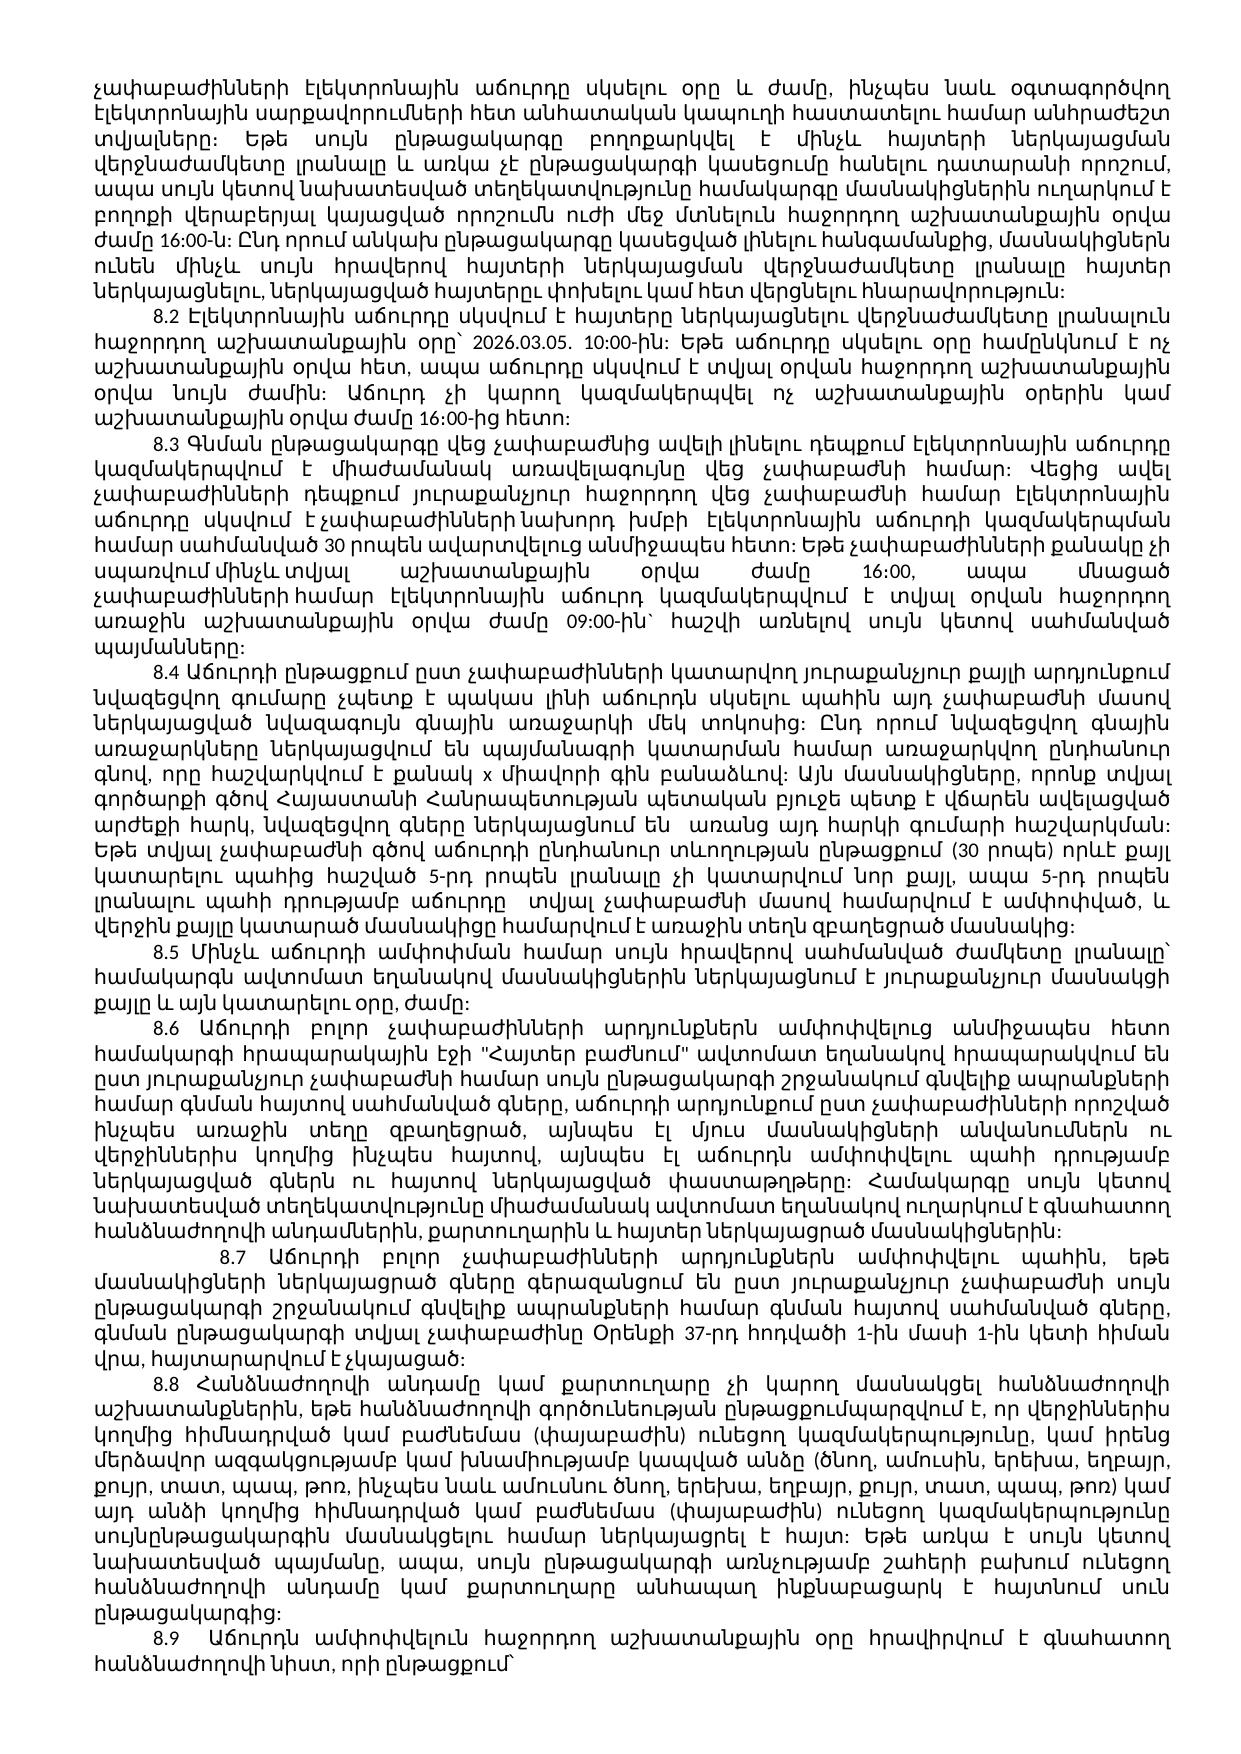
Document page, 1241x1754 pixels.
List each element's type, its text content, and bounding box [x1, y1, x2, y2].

text 8.7 Աճուրդի բոլոր չափաբաժինների արդյունքներն ամփոփվելու պահին, եթե մասնակիցների ներկայացրած գները գերազանցում են ըստ յուրաքանչյուր չափաբաժնի սույն ընթացակարգի շրջանակում գնվելիք ապրանքների համար գնման հայտով սահմանված գները, գնման ընթացակարգի տվյալ չափաբաժինը Օրենքի 37-րդ հոդվածի 1-ին մասի 1-ին կետի հիման վրա, հայտարարվում է չկայացած: [94, 1244, 1171, 1371]
text 8.9 Աճուրդն ամփոփվելուն հաջորդող աշխատանքային օրը հրավիրվում է գնահատող հանձնաժողովի նիստ, որի ընթացքում՝ [94, 1625, 1171, 1676]
text 8.8 Հանձնաժողովի անդամը կամ քարտուղարը չի կարող մասնակցել հանձնաժողովի աշխատանքներին, եթե հանձնաժողովի գործունեության ընթացքումպարզվում է, որ վերջիններիս կողմից հիմնադրված կամ բաժնեմաս (փայաբաժին) ունեցող կազմակերպությունը, կամ իրենց մերձավոր ազգակցությամբ կամ խնամիությամբ կապված անձը (ծնող, ամուսին, երեխա, եղբայր, քույր, տատ, պապ, թոռ, ինչպես նաև ամուսնու ծնող, երեխա, եղբայր, քույր, տատ, պապ, թոռ) կամ այդ անձի կողմից հիմնադրված կամ բաժնեմաս (փայաբաժին) ունեցող կազմակերպությունը սույնընթացակարգին մասնակցելու համար ներկայացրել է հայտ: Եթե առկա է սույն կետով նախատեսված պայմանը, ապա, սույն ընթացակարգի առնչությամբ շահերի բախում ունեցող հանձնաժողովի անդամը կամ քարտուղարը անհապաղ ինքնաբացարկ է հայտնում սուն ընթացակարգից: [94, 1371, 1171, 1625]
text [94, 75, 1171, 304]
text 8.6 Աճուրդի բոլոր չափաբաժինների արդյունքներն ամփոփվելուց անմիջապես հետո համակարգի հրապարակային էջի "Հայտեր բաժնում" ավտոմատ եղանակով հրապարակվում են ըստ յուրաքանչյուր չափաբաժնի համար սույն ընթացակարգի շրջանակում գնվելիք ապրանքների համար գնման հայտով սահմանված գները, աճուրդի արդյունքում ըստ չափաբաժինների որոշված ինչպես առաջին տեղը զբաղեցրած, այնպես էլ մյուս մասնակիցների անվանումներն ու վերջիններիս կողմից ինչպես հայտով, այնպես էլ աճուրդն ամփոփվելու պահի դրությամբ ներկայացված գներն ու հայտով ներկայացված փաստաթղթերը: Համակարգը սույն կետով նախատեսված տեղեկատվությունը միաժամանակ ավտոմատ եղանակով ուղարկում է գնահատող հանձնաժողովի անդամներին, քարտուղարին և հայտեր ներկայացրած մասնակիցներին: [94, 1015, 1171, 1244]
text 8.5 Մինչև աճուրդի ամփոփման համար սույն հրավերով սահմանված ժամկետը լրանալը՝ համակարգն ավտոմատ եղանակով մասնակիցներին ներկայացնում է յուրաքանչյուր մասնակցի քայլը և այն կատարելու օրը, ժամը: [94, 939, 1171, 1015]
text 8.3 Գնման ընթացակարգը վեց չափաբաժնից ավելի լինելու դեպքում էլեկտրոնային աճուրդը կազմակերպվում է միաժամանակ առավելագույնը վեց չափաբաժնի համար: Վեցից ավել չափաբաժինների դեպքում յուրաքանչյուր հաջորդող վեց չափաբաժնի համար էլեկտրոնային աճուրդը սկսվում է չափաբաժինների նախորդ խմբի էլեկտրոնային աճուրդի կազմակերպման համար սահմանված 30 րոպեն ավարտվելուց անմիջապես հետո: Եթե չափաբաժինների քանակը չի սպառվում մինչև տվյալ աշխատանքային օրվա ժամը 16։00, ապա մնացած չափաբաժինների համար էլեկտրոնային աճուրդ կազմակերպվում է տվյալ օրվան հաջորդող առաջին աշխատանքային օրվա ժամը 09:00-ին` հաշվի առնելով սույն կետով սահմանված պայմանները: [94, 431, 1171, 659]
text 8.2 Էլեկտրոնային աճուրդը սկսվում է հայտերը ներկայացնելու վերջնաժամկետը լրանալուն հաջորդող աշխատանքային օրը՝ 2026.03.05. 10:00 -ին: Եթե աճուրդը սկսելու օրը համընկնում է ոչ աշխատանքային օրվա հետ, ապա աճուրդը սկսվում է տվյալ օրվան հաջորդող աշխատանքային օրվա նույն ժամին: Աճուրդ չի կարող կազմակերպվել ոչ աշխատանքային օրերին կամ աշխատանքային օրվա ժամը 16։00-ից հետո: [94, 304, 1171, 431]
text 8.4 Աճուրդի ընթացքում ըստ չափաբաժինների կատարվող յուրաքանչյուր քայլի արդյունքում նվազեցվող գումարը չպետք է պակաս լինի աճուրդն սկսելու պահին այդ չափաբաժնի մասով ներկայացված նվազագույն գնային առաջարկի մեկ տոկոսից: Ընդ որում նվազեցվող գնային առաջարկները ներկայացվում են պայմանագրի կատարման համար առաջարկվող ընդհանուր գնով, որը հաշվարկվում է քանակ x միավորի գին բանաձևով: Այն մասնակիցները, որոնք տվյալ գործարքի գծով Հայաստանի Հանրապետության պետական բյուջե պետք է վճարեն ավելացված արժեքի հարկ, նվազեցվող գները ներկայացնում են առանց այդ հարկի գումարի հաշվարկման: Եթե տվյալ չափաբաժնի գծով աճուրդի ընդհանուր տևողության ընթացքում (30 րոպե) որևէ քայլ կատարելու պահից հաշված 5-րդ րոպեն լրանալը չի կատարվում նոր քայլ, ապա 5-րդ րոպեն լրանալու պահի դրությամբ աճուրդը տվյալ չափաբաժնի մասով համարվում է ամփոփված, և վերջին քայլը կատարած մասնակիցը համարվում է առաջին տեղն զբաղեցրած մասնակից: [94, 659, 1171, 939]
